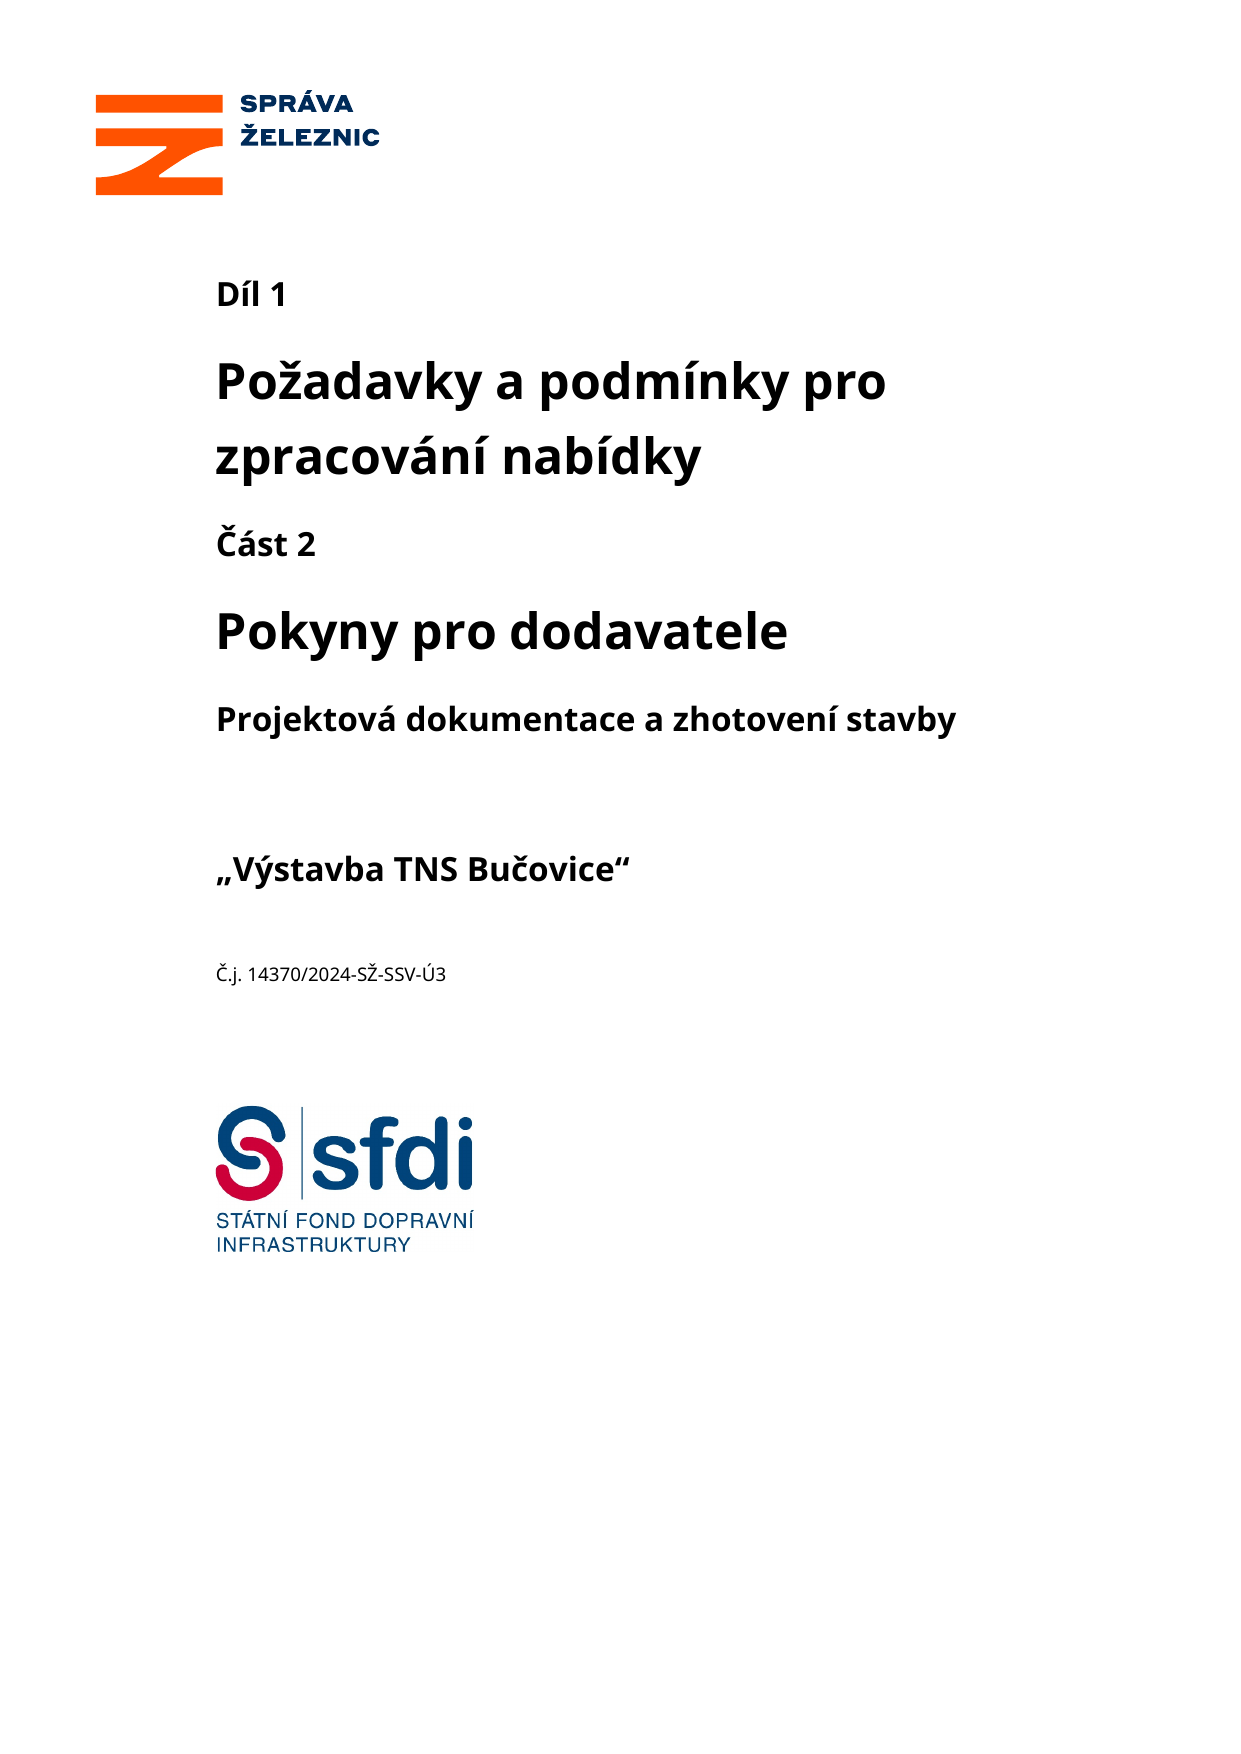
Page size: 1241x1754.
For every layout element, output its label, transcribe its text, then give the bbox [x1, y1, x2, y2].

picture [215, 1103, 474, 1252]
text Požadavky a podmínky pro zpracování nabídky [216, 346, 1122, 489]
text „Výstavba TNS Bučovice“ [216, 845, 1122, 891]
text Pokyny pro dodavatele [216, 596, 1122, 664]
list Č.j. 14370/2024-SŽ-SSV-Ú3 [216, 961, 1122, 986]
text Část 2 [216, 521, 1122, 566]
text Díl 1 [216, 271, 1122, 317]
text Projektová dokumentace a zhotovení stavby [216, 696, 1122, 741]
